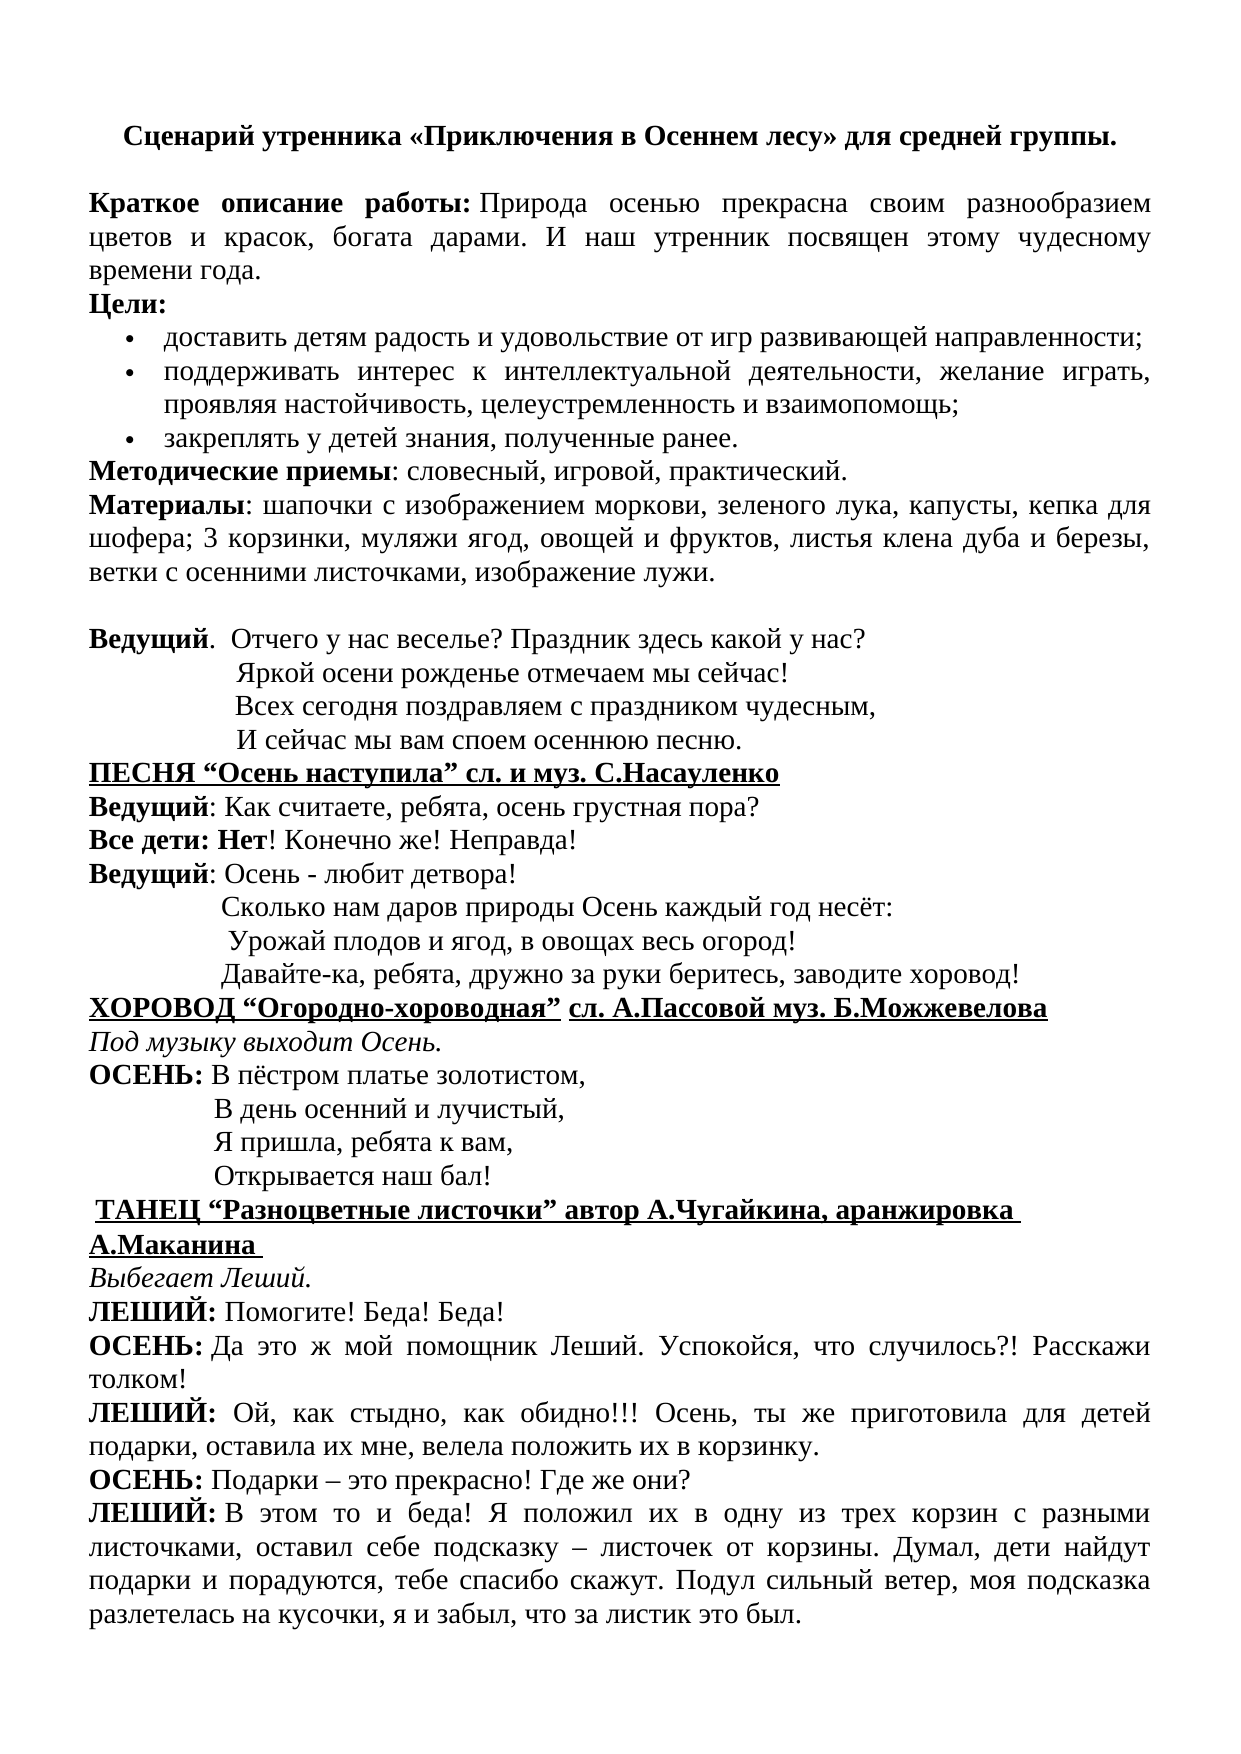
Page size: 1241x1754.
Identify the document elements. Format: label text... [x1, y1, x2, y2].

text ХОРОВОД “Огородно-хороводная” сл. А.Пассовой муз. Б.Можжевелова [89, 990, 1152, 1024]
list закреплять у детей знания, полученные ранее. [126, 420, 1152, 453]
text Методические приемы: словесный, игровой, практический. [89, 453, 1152, 487]
text ЛЕШИЙ: Ой, как стыдно, как обидно!!! Осень, ты же приготовила для детей подарки, оставила их мне, велела положить их в корзинку. [89, 1395, 1152, 1462]
text Ведущий: Осень - любит детвора! [89, 856, 1152, 889]
text Выбегает Леший. [89, 1261, 1152, 1294]
text Материалы: шапочки с изображением моркови, зеленого лука, капусты, кепка для шофера; 3 корзинки, муляжи ягод, овощей и фруктов, листья клена дуба и березы, ветки с осенними листочками, изображение лужи. [89, 487, 1152, 588]
text Всех сегодня поздравляем с праздником чудесным, [89, 688, 1152, 722]
text Сценарий утренника «Приключения в Осеннем лесу» для средней группы. [89, 118, 1152, 152]
text И сейчас мы вам споем осеннюю песню. [236, 722, 1152, 755]
text ТАНЕЦ “Разноцветные листочки” автор А.Чугайкина, аранжировка А.Маканина [89, 1191, 1152, 1261]
text Ведущий. Отчего у нас веселье? Праздник здесь какой у нас? [89, 621, 1152, 655]
text Давайте-ка, ребята, дружно за руки беритесь, заводите хоровод! [162, 957, 1152, 990]
text ЛЕШИЙ: Помогите! Беда! Беда! [89, 1294, 1152, 1328]
text ОСЕНЬ: Подарки – это прекрасно! Где же они? [89, 1462, 1152, 1495]
text ПЕСНЯ “Осень наступила” сл. и муз. С.Насауленко [89, 755, 1152, 789]
list поддерживать интерес к интеллектуальной деятельности, желание играть, проявляя настойчивость, целеустремленность и взаимопомощь; [126, 353, 1152, 420]
list доставить детям радость и удовольствие от игр развивающей направленности; [126, 319, 1152, 353]
text Краткое описание работы: Природа осенью прекрасна своим разнообразием цветов и красок, богата дарами. И наш утренник посвящен этому чудесному времени года. [89, 185, 1152, 286]
text Ведущий: Как считаете, ребята, осень грустная пора? [89, 789, 1152, 822]
text Под музыку выходит Осень. [89, 1024, 1152, 1057]
text Все дети: Нет! Конечно же! Неправда! [89, 822, 1152, 856]
text ОСЕНЬ: Да это ж мой помощник Леший. Успокойся, что случилось?! Расскажи толком! [89, 1328, 1152, 1395]
text Цели: [89, 286, 1152, 319]
text ЛЕШИЙ: В этом то и беда! Я положил их в одну из трех корзин с разными листочками, оставил себе подсказку – листочек от корзины. Думал, дети найдут подарки и порадуются, тебе спасибо скажут. Подул сильный ветер, моя подсказка разлетелась на кусочки, я и забыл, что за листик это был. [89, 1495, 1152, 1629]
text Открывается наш бал! [162, 1158, 1152, 1191]
text ОСЕНЬ: В пёстром платье золотистом, [89, 1057, 1152, 1091]
text Яркой осени рожденье отмечаем мы сейчас! [162, 655, 1152, 688]
text В день осенний и лучистый, [162, 1091, 1152, 1124]
text Сколько нам даров природы Осень каждый год несёт: [162, 889, 1152, 923]
text Урожай плодов и ягод, в овощах весь огород! [89, 923, 1152, 957]
text Я пришла, ребята к вам, [89, 1124, 1152, 1158]
